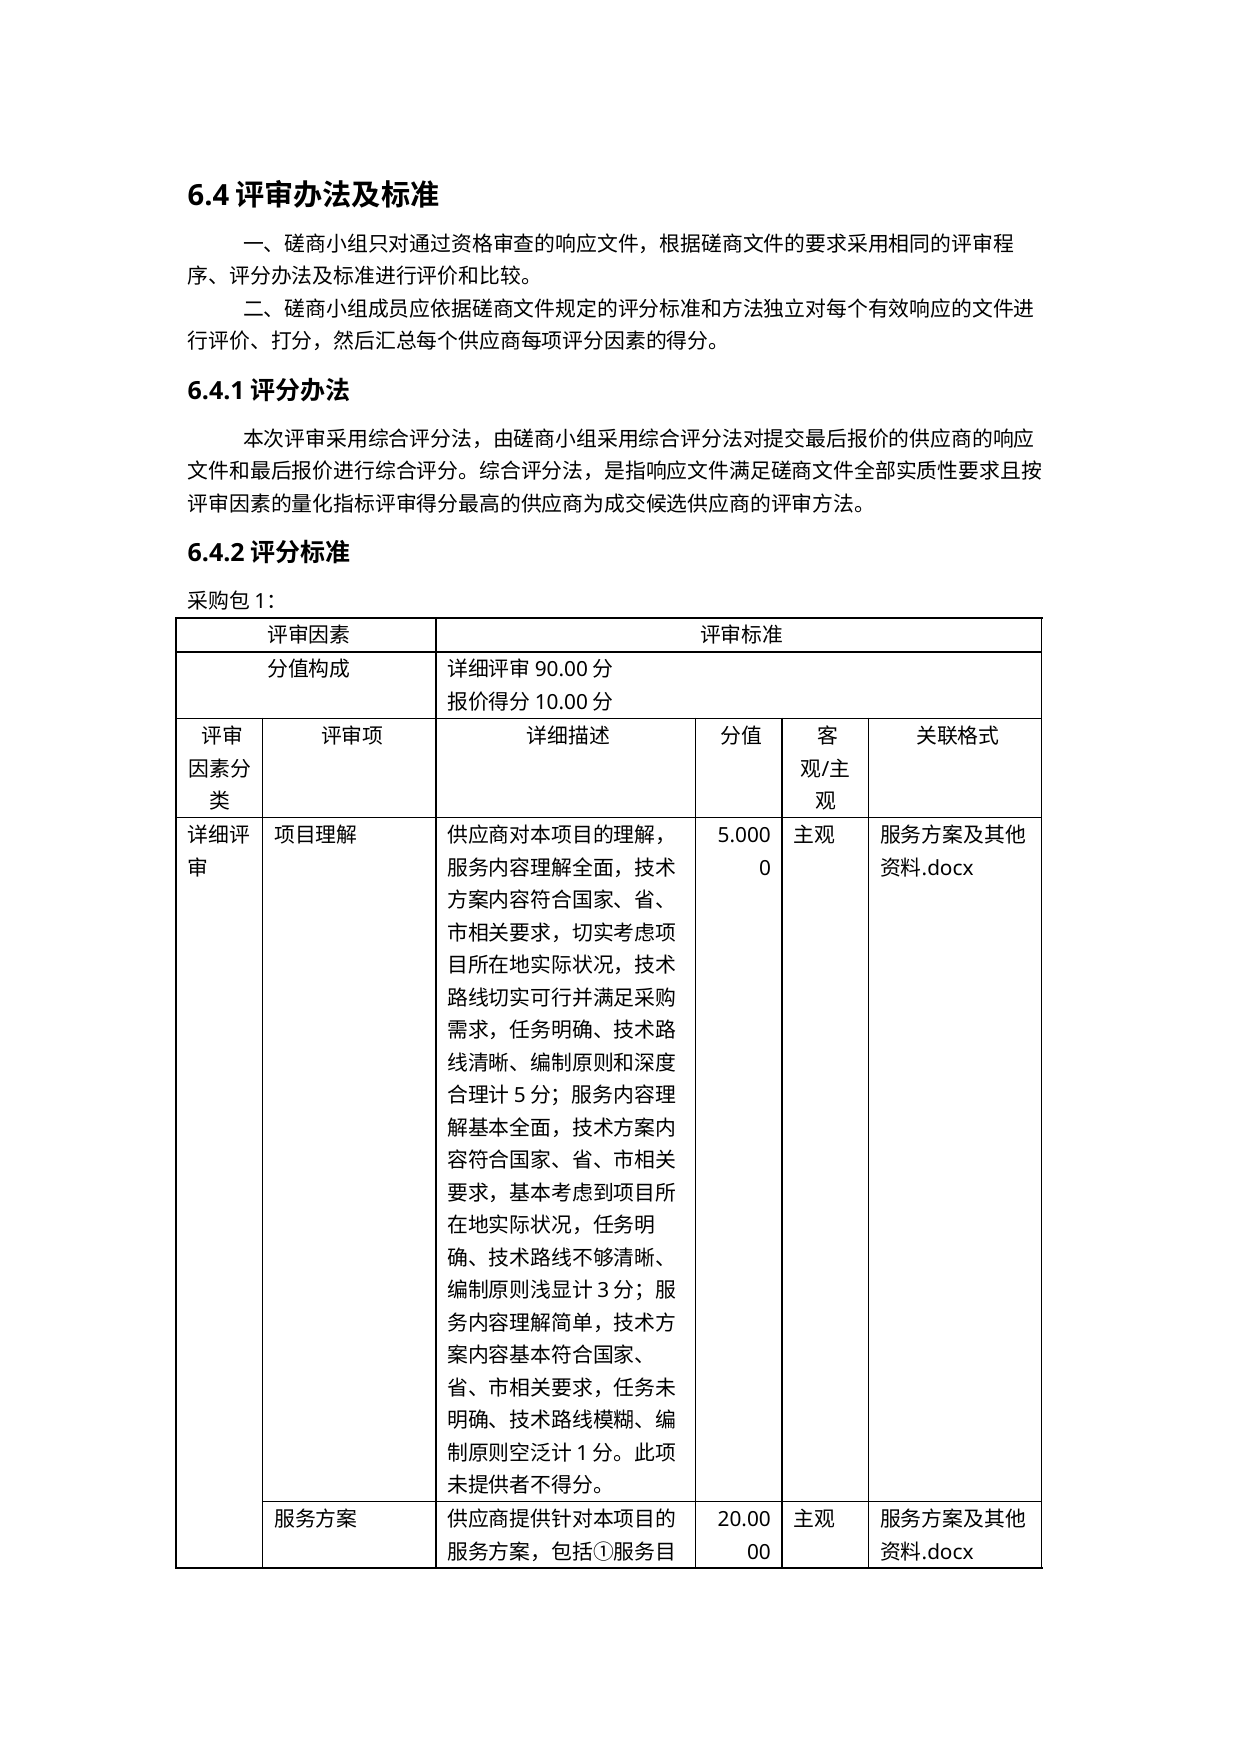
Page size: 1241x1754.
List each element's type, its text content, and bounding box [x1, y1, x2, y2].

text 6.4.1评分办法 [187, 357, 1053, 422]
text 本次评审采用综合评分法，由磋商小组采用综合评分法对提交最后报价的供应商的响应文件和最后报价进行综合评分。综合评分法，是指响应文件满足磋商文件全部实质性要求且按评审因素的量化指标评审得分最高的供应商为成交候选供应商的评审方法。 [187, 422, 1053, 519]
table_cell 评审项 [263, 719, 435, 817]
table_cell 详细描述 [437, 719, 695, 817]
table_cell 5.0000 [696, 818, 781, 1501]
text 采购包1： [187, 584, 1053, 617]
table_header 评审标准 [437, 619, 1041, 651]
table_header 评审因素 [177, 619, 435, 651]
table_cell 分值 [696, 719, 781, 817]
text 一、磋商小组只对通过资格审查的响应文件，根据磋商文件的要求采用相同的评审程序、评分办法及标准进行评价和比较。 [187, 227, 1053, 292]
table_cell 20.0000 [696, 1502, 781, 1567]
table_cell 服务方案 [263, 1502, 435, 1567]
table_cell 主观 [783, 1502, 868, 1567]
table_cell 服务方案及其他资料.docx [869, 1502, 1041, 1567]
text 6.4评审办法及标准 [187, 162, 1053, 227]
text 6.4.2评分标准 [187, 519, 1053, 584]
text 二、磋商小组成员应依据磋商文件规定的评分标准和方法独立对每个有效响应的文件进行评价、打分，然后汇总每个供应商每项评分因素的得分。 [187, 292, 1053, 357]
table_cell 服务方案及其他资料.docx [869, 818, 1041, 1501]
table_cell 主观 [783, 818, 868, 1501]
table_cell 评审因素分类 [177, 719, 262, 817]
table_cell 项目理解 [263, 818, 435, 1501]
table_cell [437, 1502, 695, 1567]
table_cell 关联格式 [869, 719, 1041, 817]
table_cell 供应商对本项目的理解，服务内容理解全面，技术方案内容符合国家、省、市相关要求，切实考虑项目所在地实际状况，技术路线切实可行并满足采购需求，任务明确、技术路线清晰、编制原则和深度合理计5分；服务内容理解基本全面，技术方案内容符合国家、省、市相关要求，基本考虑到项目所在地实际状况，任务明确、技术路线不够清晰、编制原则浅显计3分；服务内容理解简单，技术方案内容基本符合国家、省、市相关要求，任务未明确、技术路线模糊、编制原则空泛计1分。此项未提供者不得分。 [437, 818, 695, 1501]
table_cell 详细评审90.00分 报价得分10.00分 [437, 653, 1041, 718]
table_cell 客观/主观 [783, 719, 868, 817]
table_cell 详细评审 [177, 818, 262, 1567]
table_cell 分值构成 [177, 653, 435, 718]
